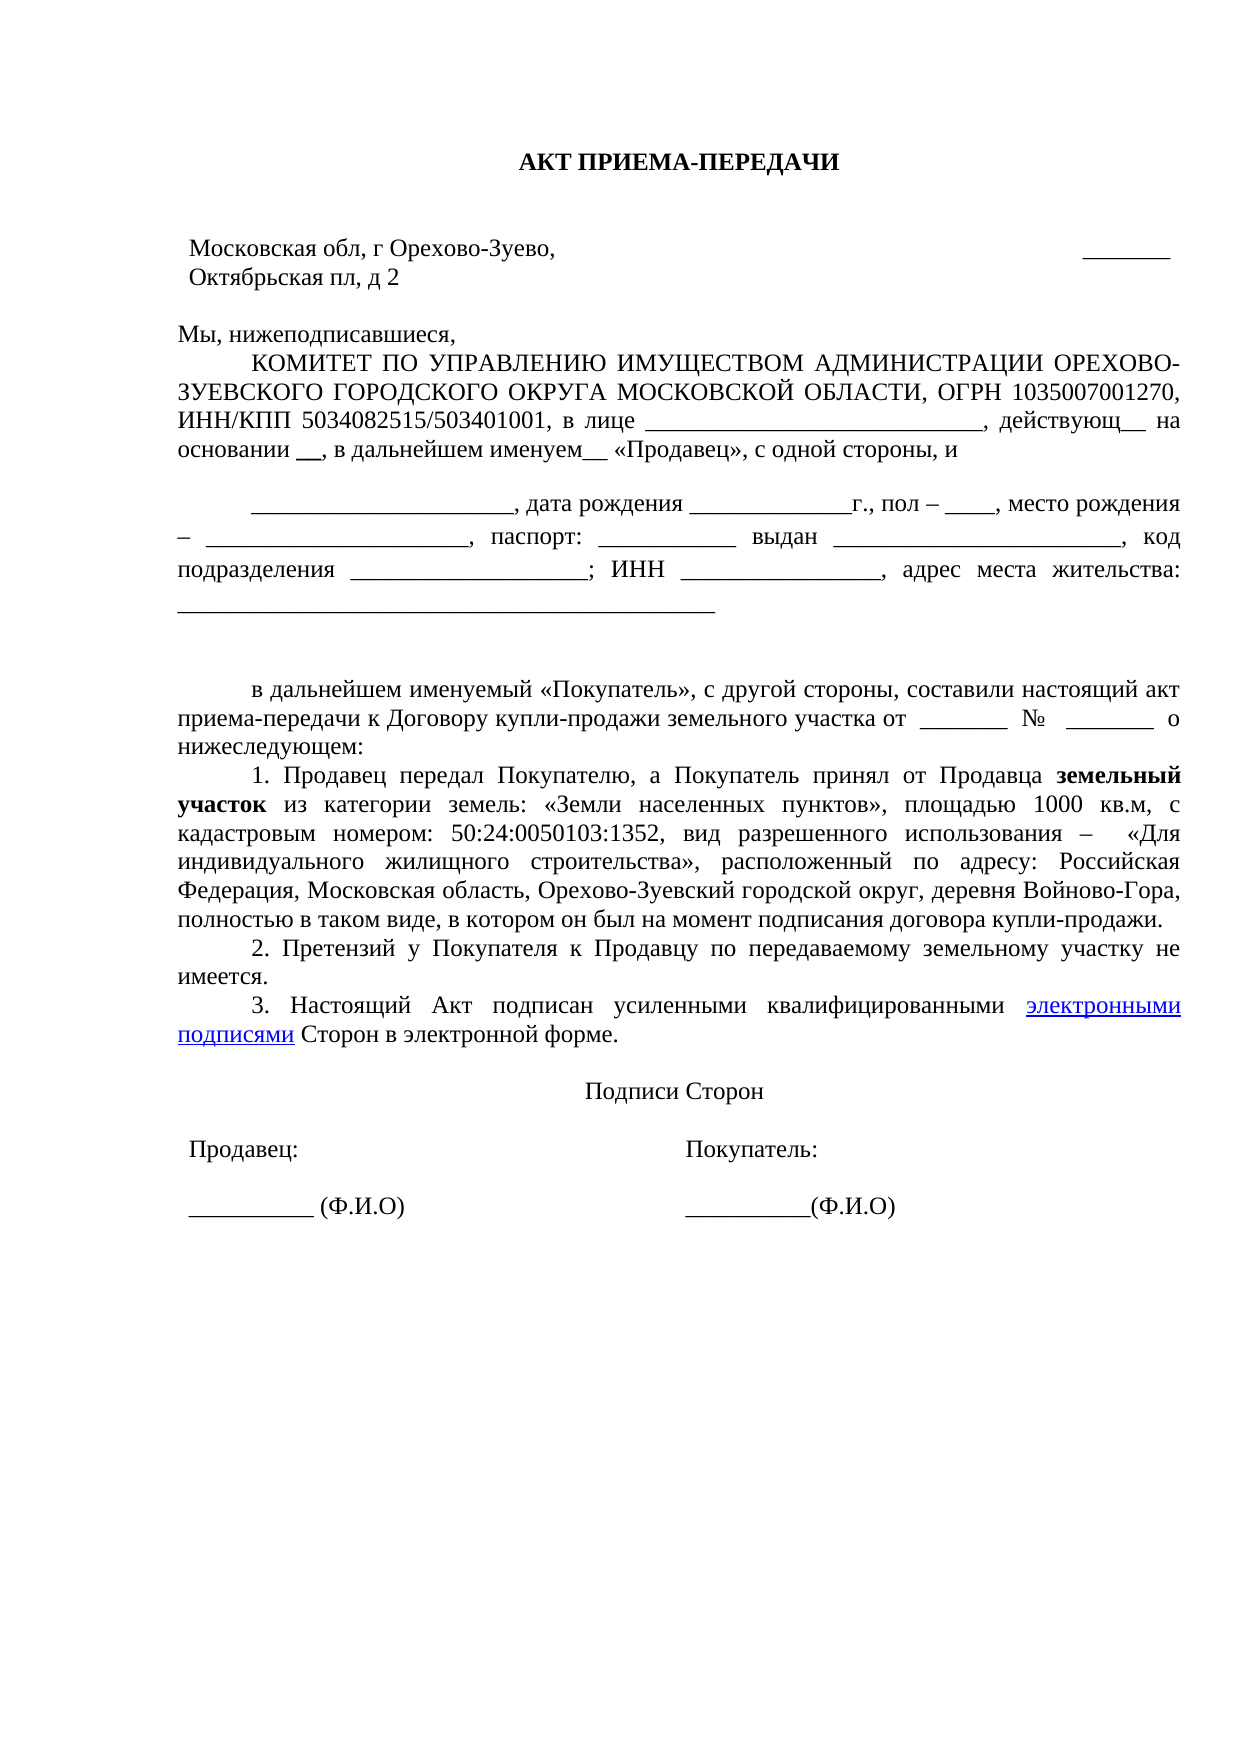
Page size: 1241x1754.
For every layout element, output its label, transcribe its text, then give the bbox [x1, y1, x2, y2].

table_cell __________ (Ф.И.О) [177, 1191, 674, 1249]
table_header _______ [605, 233, 1181, 291]
text КОМИТЕТ ПО УПРАВЛЕНИЮ ИМУЩЕСТВОМ АДМИНИСТРАЦИИ ОРЕХОВО-ЗУЕВСКОГО ГОРОДСКОГО ОКРУГА МОСКОВСКОЙ ОБЛАСТИ, ОГРН 1035007001270, ИНН/КПП 5034082515/503401001, в лице ___________________________, действующ__ на основании __, в дальнейшем именуем__ «Продавец», с одной стороны, и [177, 348, 1181, 463]
text 3. Настоящий Акт подписан усиленными квалифицированными электронными подписями Сторон в электронной форме. [177, 990, 1181, 1048]
table_cell Покупатель: [674, 1134, 1171, 1191]
text _____________________, дата рождения _____________г., пол – ____, место рождения – _____________________, паспорт: ___________ выдан _______________________, код подразделения ___________________; ИНН ________________, адрес места жительства: ___________________________________________ [177, 488, 1181, 616]
text 1. Продавец передал Покупателю, а Покупатель принял от Продавца земельный участок из категории земель: «Земли населенных пунктов», площадью 1000 кв.м, с кадастровым номером: 50:24:0050103:1352, вид разрешенного использования – «Для индивидуального жилищного строительства», расположенный по адресу: Российская Федерация, Московская область, Орехово-Зуевский городской округ, деревня Войново-Гора, полностью в таком виде, в котором он был на момент подписания договора купли-продажи. [177, 760, 1181, 933]
text в дальнейшем именуемый «Покупатель», с другой стороны, составили настоящий акт приема-передачи к Договору купли-продажи земельного участка от _______ № _______ о нижеследующем: [177, 674, 1181, 760]
table_cell __________(Ф.И.О) [674, 1191, 1171, 1249]
text АКТ ПРИЕМА-ПЕРЕДАЧИ [177, 147, 1181, 176]
table_header Московская обл, г Орехово-Зуево, Октябрьская пл, д 2 [177, 233, 605, 291]
table_header Подписи Сторон [177, 1076, 1171, 1134]
text 2. Претензий у Покупателя к Продавцу по передаваемому земельному участку не имеется. [177, 933, 1181, 990]
text Мы, нижеподписавшиеся, [177, 319, 1181, 348]
table_cell Продавец: [177, 1134, 674, 1191]
